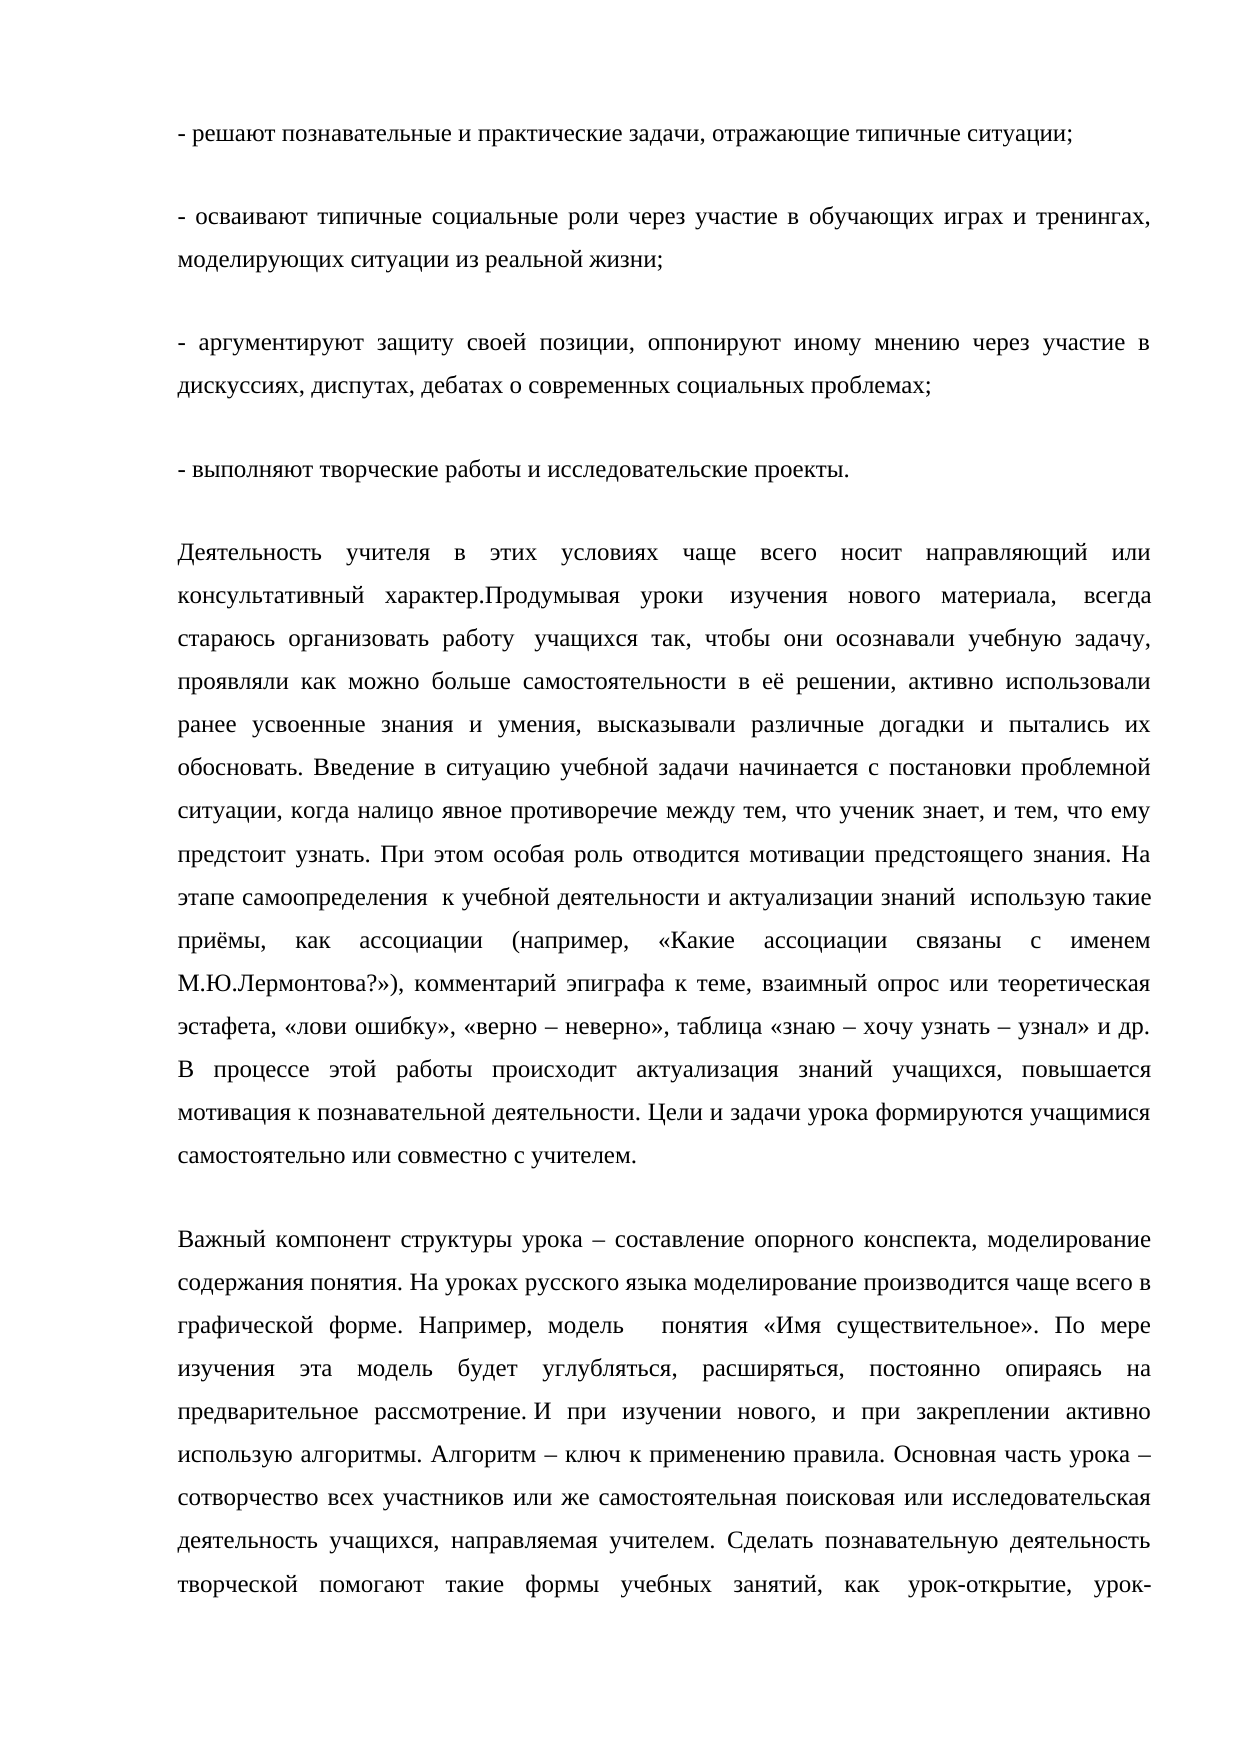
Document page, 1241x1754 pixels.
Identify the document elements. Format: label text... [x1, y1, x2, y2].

text - работают с источниками информации, с современными средствами коммуникации; [177, 118, 1152, 147]
text - решают познавательные и практические задачи, отражающие типичные ситуации; [177, 327, 1152, 356]
text - аргументируют защиту своей позиции, оппонируют иному мнению через участие в дискуссиях, диспутах, дебатах о современных социальных проблемах; [177, 537, 1152, 609]
text - критически осмысляют актуальную информацию, поступающую из разных источников, формулируют на этой основе собственные заключения и оценочные суждения; [177, 201, 1152, 273]
text Деятельность учителя в этих условиях чаще всего носит направляющий или консультативный характер.Продумывая уроки изучения нового материала, всегда стараюсь организовать работу учащихся так, чтобы они осознавали учебную задачу, проявляли как можно больше самостоятельности в её решении, активно использовали ранее усвоенные знания и умения, высказывали различные догадки и пытались их обосновать. Введение в ситуацию учебной задачи начинается с постановки проблемной ситуации, когда налицо явное противоречие между тем, что ученик знает, и тем, что ему предстоит узнать. При этом особая роль отводится мотивации предстоящего знания. На этапе самоопределения к учебной деятельности и актуализации знаний использую такие приёмы, как ассоциации (например, «Какие ассоциации связаны с именем М.Ю.Лермонтова?»), комментарий эпиграфа к теме, взаимный опрос или теоретическая эстафета, «лови ошибку», «верно – неверно», таблица «знаю – хочу узнать – узнал» и др. В процессе этой работы происходит актуализация знаний учащихся, повышается мотивация к познавательной деятельности. Цели и задачи урока формируются учащимися самостоятельно или совместно с учителем. [177, 746, 1152, 1379]
text - выполняют творческие работы и исследовательские проекты. [177, 663, 1152, 692]
text - осваивают типичные социальные роли через участие в обучающих играх и тренингах, моделирующих ситуации из реальной жизни; [177, 411, 1152, 482]
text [177, 1433, 1152, 1634]
